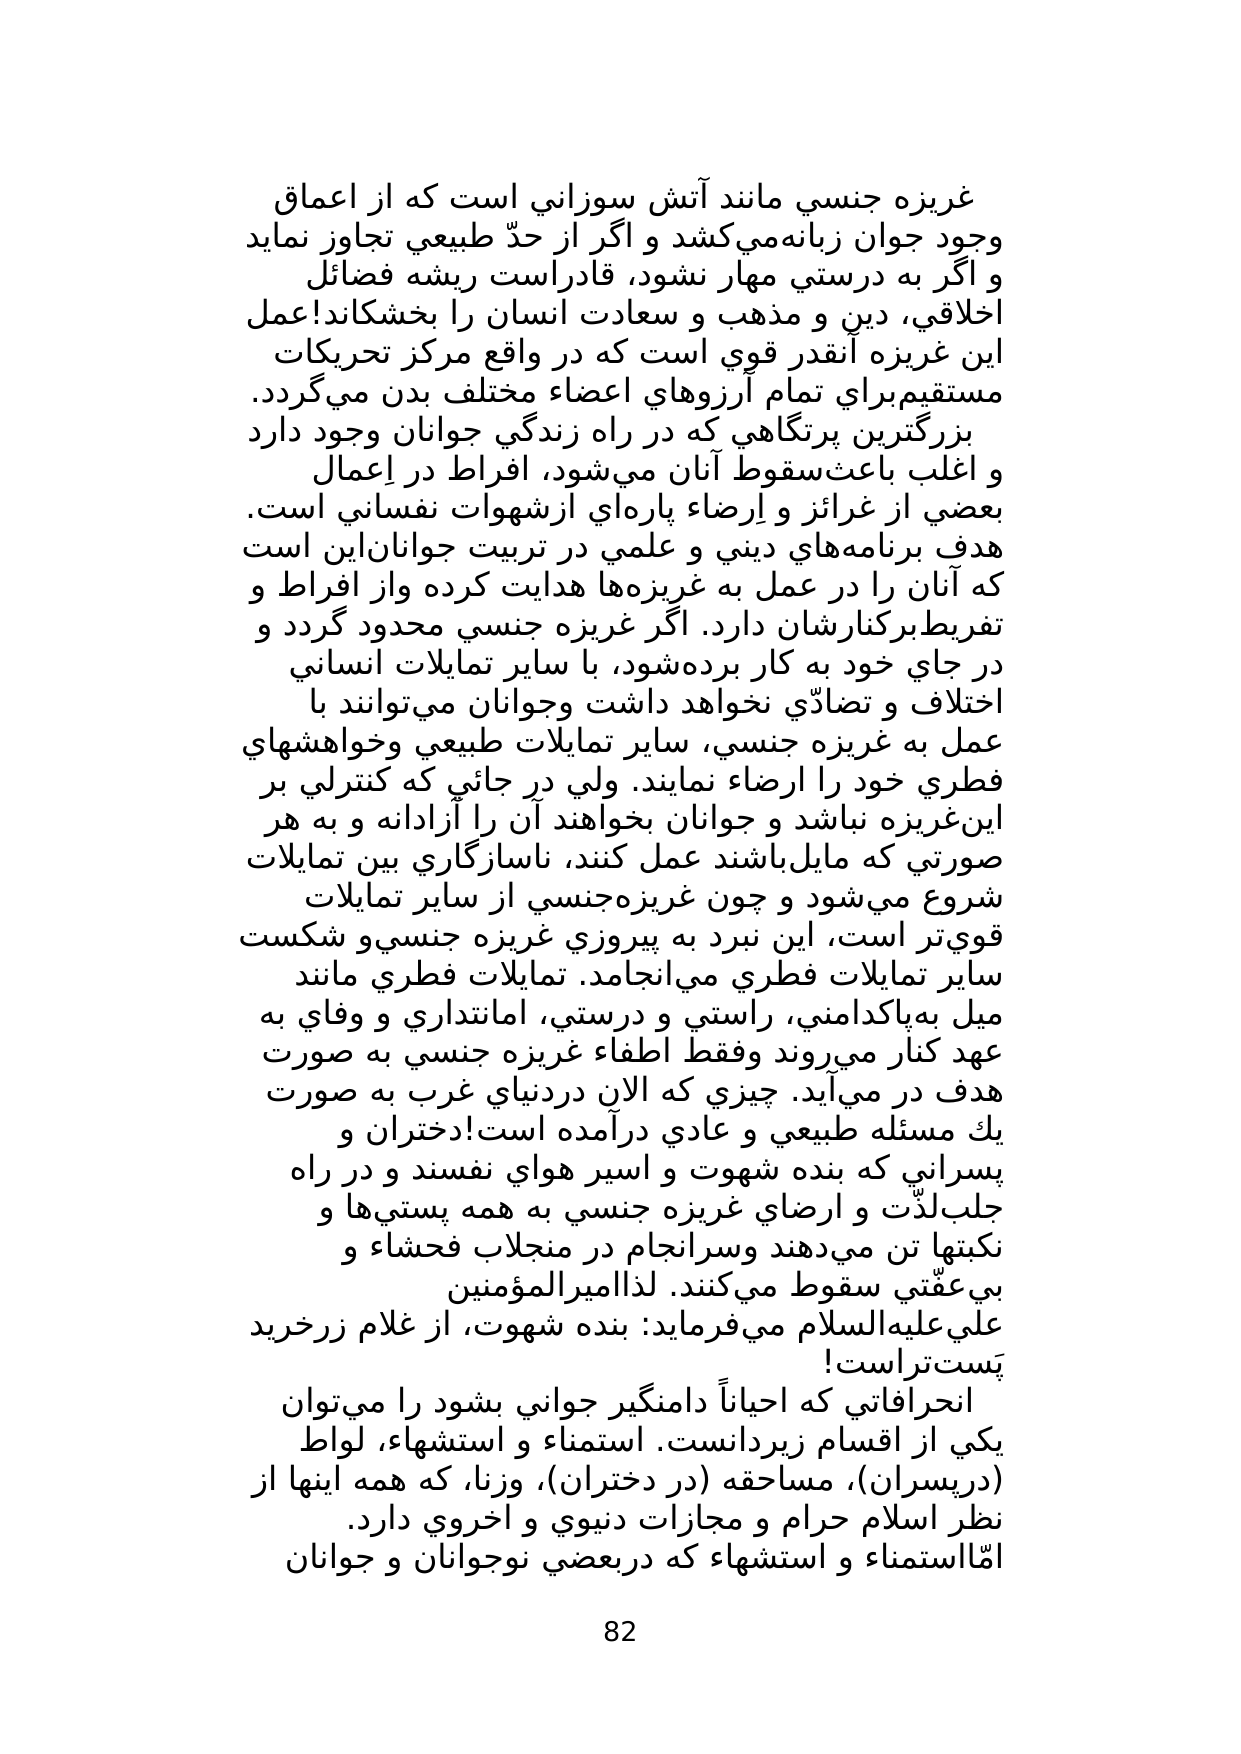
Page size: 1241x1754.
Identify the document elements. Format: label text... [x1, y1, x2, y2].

text بزرگترين‌ پرتگاهي‌ كه‌ در راه‌ زندگي‌ جوانان‌ وجود دارد و اغلب‌ باعث‌سقوط‌ آنان‌ مي‌شود، افراط‌ در اِعمال‌ بعضي‌ از غرائز و اِرضاء پاره‌اي‌ ازشهوات‌ نفساني‌ است‌. هدف‌ برنامه‌هاي‌ ديني‌ و علمي‌ در تربيت‌ جوانان‌اين‌ است‌ كه‌ آنان‌ را در عمل‌ به‌ غريزه‌ها هدايت‌ كرده‌ واز افراط‌ و تفريط‌بركنارشان‌ دارد. اگر غريزه‌ جنسي‌ محدود گردد و در جاي‌ خود به كار برده‌شود، با ساير تمايلات‌ انساني‌ اختلاف‌ و تضادّي‌ نخواهد داشت‌ وجوانان‌ مي‌توانند با عمل‌ به‌ غريزه‌ جنسي‌، ساير تمايلات‌ طبيعي‌ وخواهشهاي‌ فطري‌ خود را ارضاء نمايند. ولي‌ در جائي‌ كه‌ كنترلي‌ بر اين‌غريزه‌ نباشد و جوانان‌ بخواهند آن‌ را آزادانه‌ و به‌ هر صورتي‌ كه‌ مايل‌باشند عمل‌ كنند، ناسازگاري‌ بين‌ تمايلات‌ شروع‌ مي‌شود و چون‌ غريزه‌جنسي‌ از ساير تمايلات‌ قوي‌تر است‌، اين‌ نبرد به‌ پيروزي‌ غريزه‌ جنسي‌و شكست‌ ساير تمايلات‌ فطري‌ مي‌انجامد. تمايلات‌ فطري‌ مانند ميل‌ به‌پاكدامني‌، راستي‌ و درستي‌، امانتداري‌ و وفاي‌ به‌ عهد كنار مي‌روند وفقط‌ اطفاء غريزه‌ جنسي‌ به‌ صورت‌ هدف‌ در مي‌آيد. چيزي‌ كه‌ الان‌ دردنياي‌ غرب‌ به‌ صورت‌ يك‌ مسئله‌ طبيعي‌ و عادي‌ درآمده‌ است‌!دختران‌ و پسراني‌ كه‌ بنده‌ شهوت‌ و اسير هواي‌ نفسند و در راه‌ جلب‌لذّت‌ و ارضاي‌ غريزه‌ جنسي‌ به‌ همه‌ پستي‌ها و نكبتها تن‌ مي‌دهند وسرانجام‌ در منجلاب‌ فحشاء و بي‌عفّتي‌ سقوط‌ مي‌كنند. لذااميرالمؤمنين‌ علي‌عليه‌السلام مي‌فرمايد: بنده شهوت‌، از غلام‌ زرخريد پَست‌تراست‌! [236, 410, 1004, 1382]
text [236, 1382, 1004, 1576]
text غريزه‌ جنسي‌ مانند آتش‌ سوزاني‌ است‌ كه‌ از اعماق‌ وجود جوان‌ زبانه‌مي‌كشد و اگر از حدّ طبيعي‌ تجاوز نمايد و اگر به درستي‌ مهار نشود، قادراست‌ ريشه‌ فضائل‌ اخلاقي‌، دين‌ و مذهب‌ و سعادت‌ انسان‌ را بخشكاند!عمل‌ اين‌ غريزه‌ آنقدر قوي‌ است‌ كه‌ در واقع‌ مركز تحريكات‌ مستقيم‌براي‌ تمام‌ آرزوهاي‌ اعضاء مختلف‌ بدن‌ مي‌گردد. [236, 177, 1004, 410]
